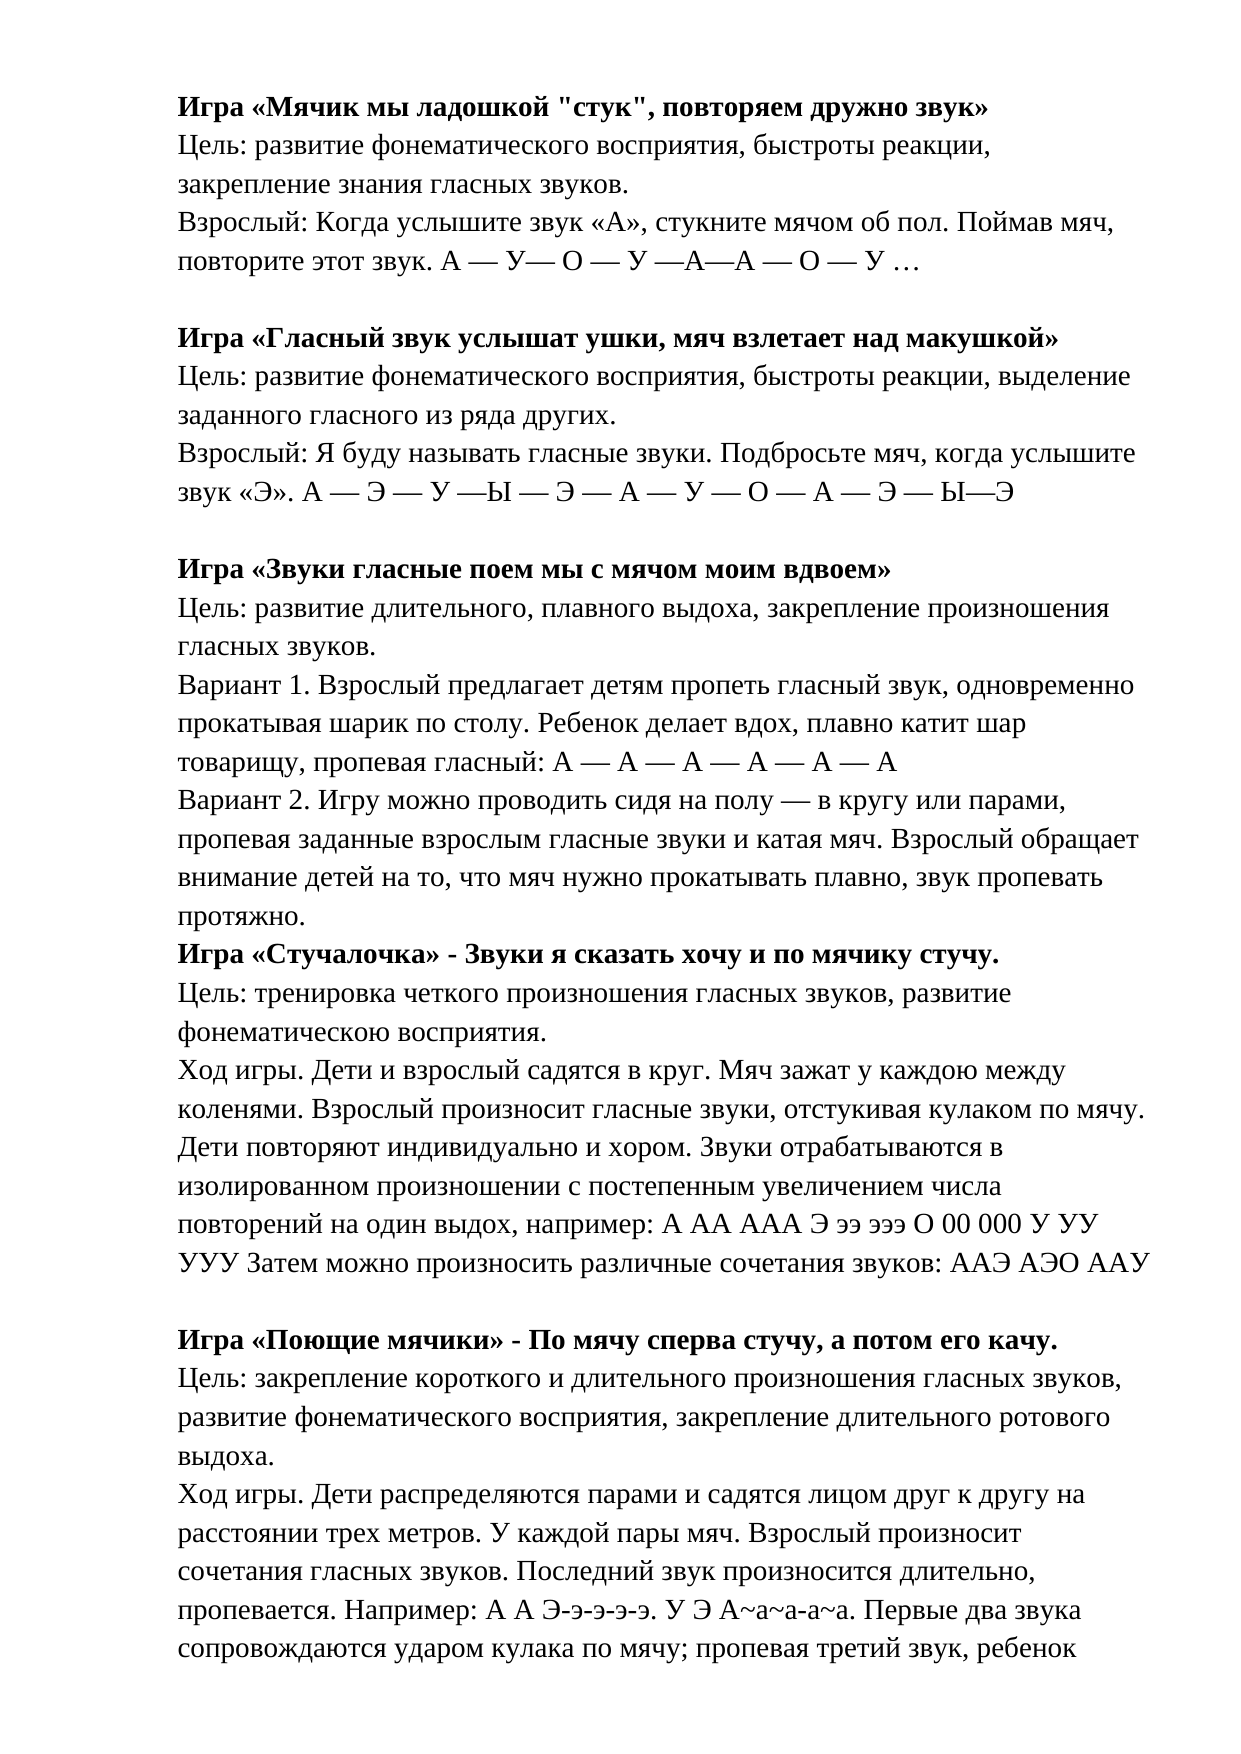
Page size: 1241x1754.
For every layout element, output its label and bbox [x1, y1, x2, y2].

text [177, 89, 1152, 1664]
